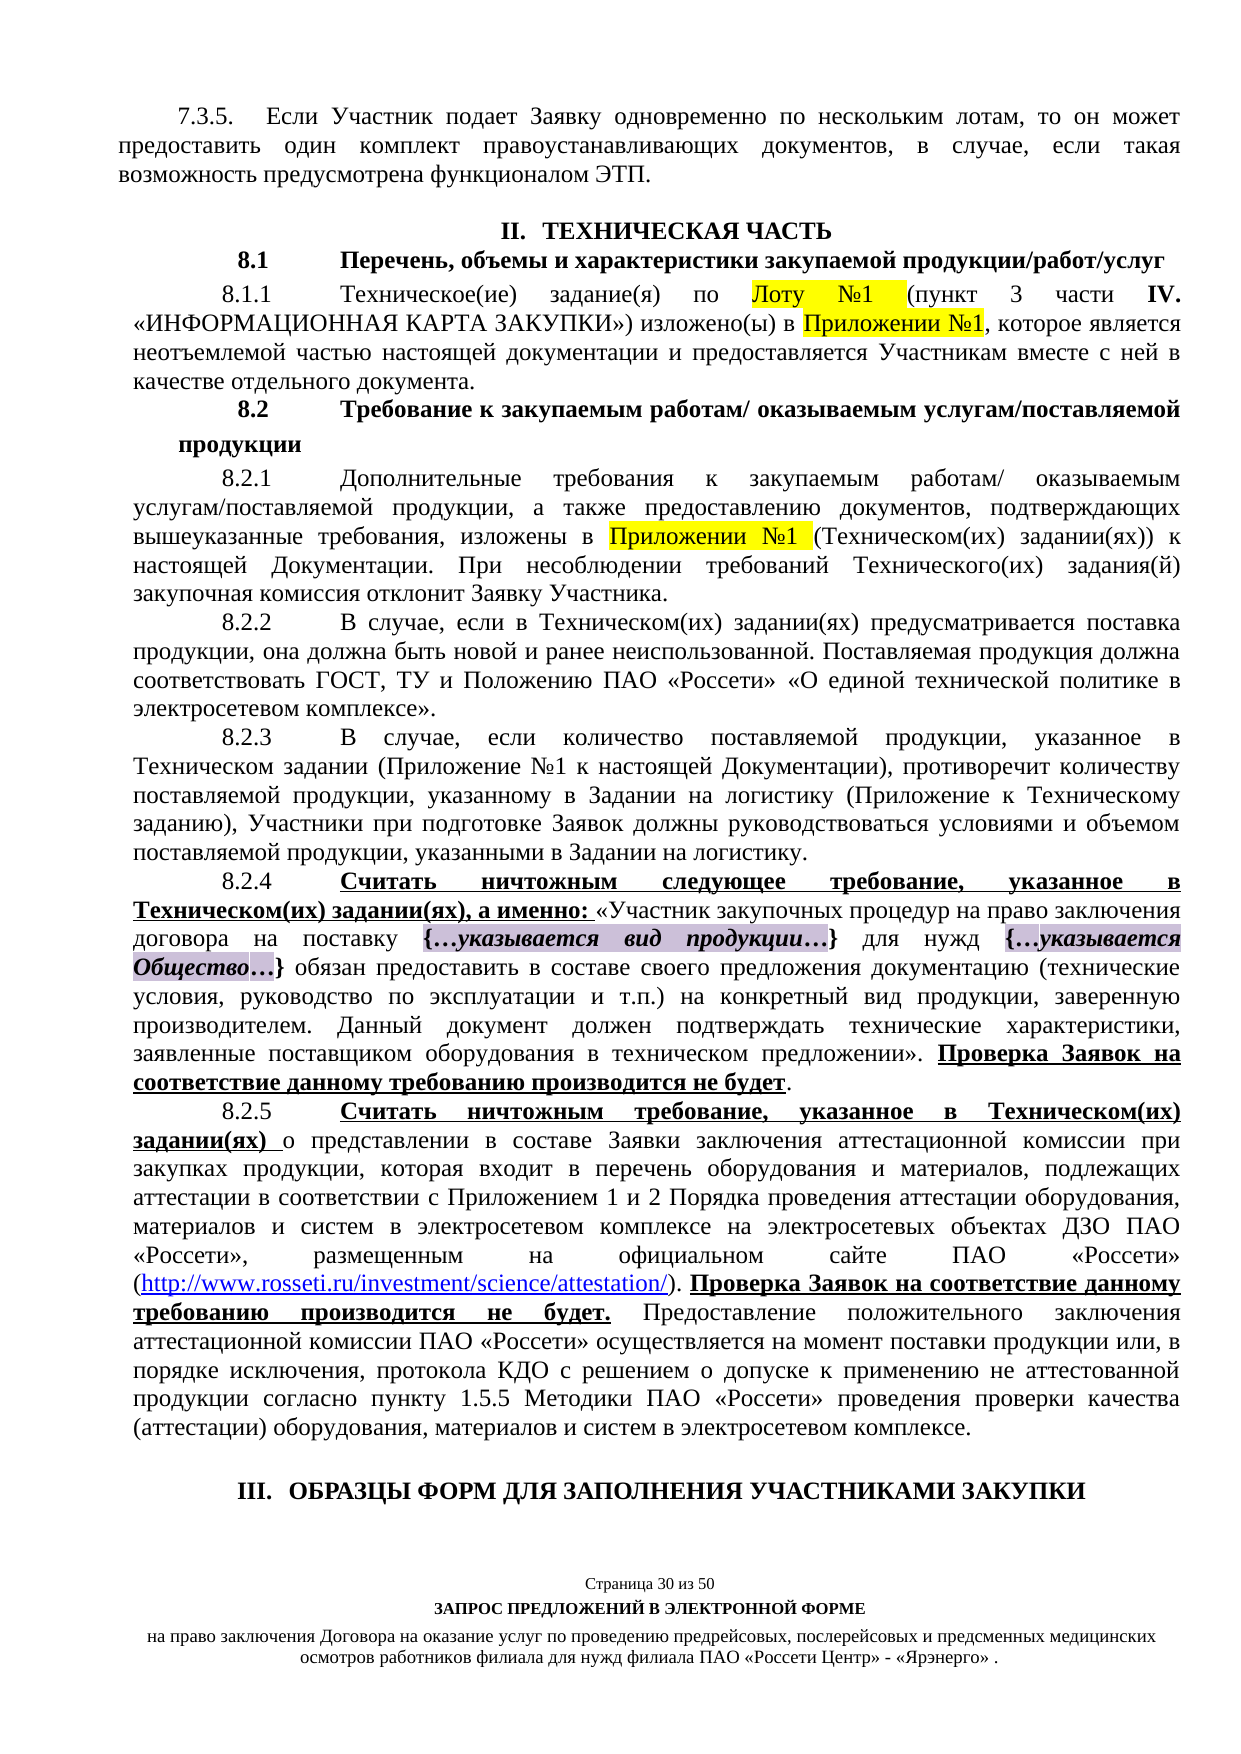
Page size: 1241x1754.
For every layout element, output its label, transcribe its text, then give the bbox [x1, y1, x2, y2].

subtitle Техническое(ие) задание(я) по Лоту №1 (пункт 3 части IV. «ИНФОРМАЦИОННАЯ КАРТА ЗАКУПКИ») изложено(ы) в Приложении №1, которое является неотъемлемой частью настоящей документации и предоставляется Участникам вместе с ней в качестве отдельного документа. [133, 279, 1181, 394]
subtitle Считать ничтожным требование, указанное в Техническом(их) задании(ях) о представлении в составе Заявки заключения аттестационной комиссии при закупках продукции, которая входит в перечень оборудования и материалов, подлежащих аттестации в соответствии с Приложением 1 и 2 Порядка проведения аттестации оборудования, материалов и систем в электросетевом комплексе на электросетевых объектах ДЗО ПАО «Россети», размещенным на официальном сайте ПАО «Россети» (http://www.rosseti.ru/investment/science/attestation/). Проверка Заявок на соответствие данному требованию производится не будет. Предоставление положительного заключения аттестационной комиссии ПАО «Россети» осуществляется на момент поставки продукции или, в порядке исключения, протокола КДО с решением о допуске к применению не аттестованной продукции согласно пункту 1.5.5 Методики ПАО «Россети» проведения проверки качества (аттестации) оборудования, материалов и систем в электросетевом комплексе. [133, 1096, 1181, 1441]
subtitle Перечень, объемы и характеристики закупаемой продукции/работ/услуг [178, 245, 1181, 274]
subtitle Считать ничтожным следующее требование, указанное в Техническом(их) задании(ях), а именно: «Участник закупочных процедур на право заключения договора на поставку {…указывается вид продукции…} для нужд {…указывается Общество…} обязан предоставить в составе своего предложения документацию (технические условия, руководство по эксплуатации и т.п.) на конкретный вид продукции, заверенную производителем. Данный документ должен подтверждать технические характеристики, заявленные поставщиком оборудования в техническом предложении». Проверка Заявок на соответствие данному требованию производится не будет. [133, 866, 1181, 1096]
subtitle В случае, если в Техническом(их) задании(ях) предусматривается поставка продукции, она должна быть новой и ранее неиспользованной. Поставляемая продукция должна соответствовать ГОСТ, ТУ и Положению ПАО «Россети» «О единой технической политике в электросетевом комплексе». [133, 607, 1181, 722]
subtitle Если Участник подает Заявку одновременно по нескольким лотам, то он может предоставить один комплект правоустанавливающих документов, в случае, если такая возможность предусмотрена функционалом ЭТП. [118, 101, 1181, 187]
subtitle В случае, если количество поставляемой продукции, указанное в Техническом задании (Приложение №1 к настоящей Документации), противоречит количеству поставляемой продукции, указанному в Задании на логистику (Приложение к Техническому заданию), Участники при подготовке Заявок должны руководствоваться условиями и объемом поставляемой продукции, указанными в Задании на логистику. [133, 722, 1181, 866]
subtitle ТЕХНИЧЕСКАЯ ЧАСТЬ [118, 216, 1181, 245]
subtitle Требование к закупаемым работам/ оказываемым услугам/поставляемой продукции [178, 394, 1181, 458]
subtitle ОБРАЗЦЫ ФОРМ ДЛЯ ЗАПОЛНЕНИЯ УЧАСТНИКАМИ ЗАКУПКИ [118, 1476, 1181, 1505]
subtitle Дополнительные требования к закупаемым работам/ оказываемым услугам/поставляемой продукции, а также предоставлению документов, подтверждающих вышеуказанные требования, изложены в Приложении №1 (Техническом(их) задании(ях)) к настоящей Документации. При несоблюдении требований Технического(их) задания(й) закупочная комиссия отклонит Заявку Участника. [133, 463, 1181, 607]
